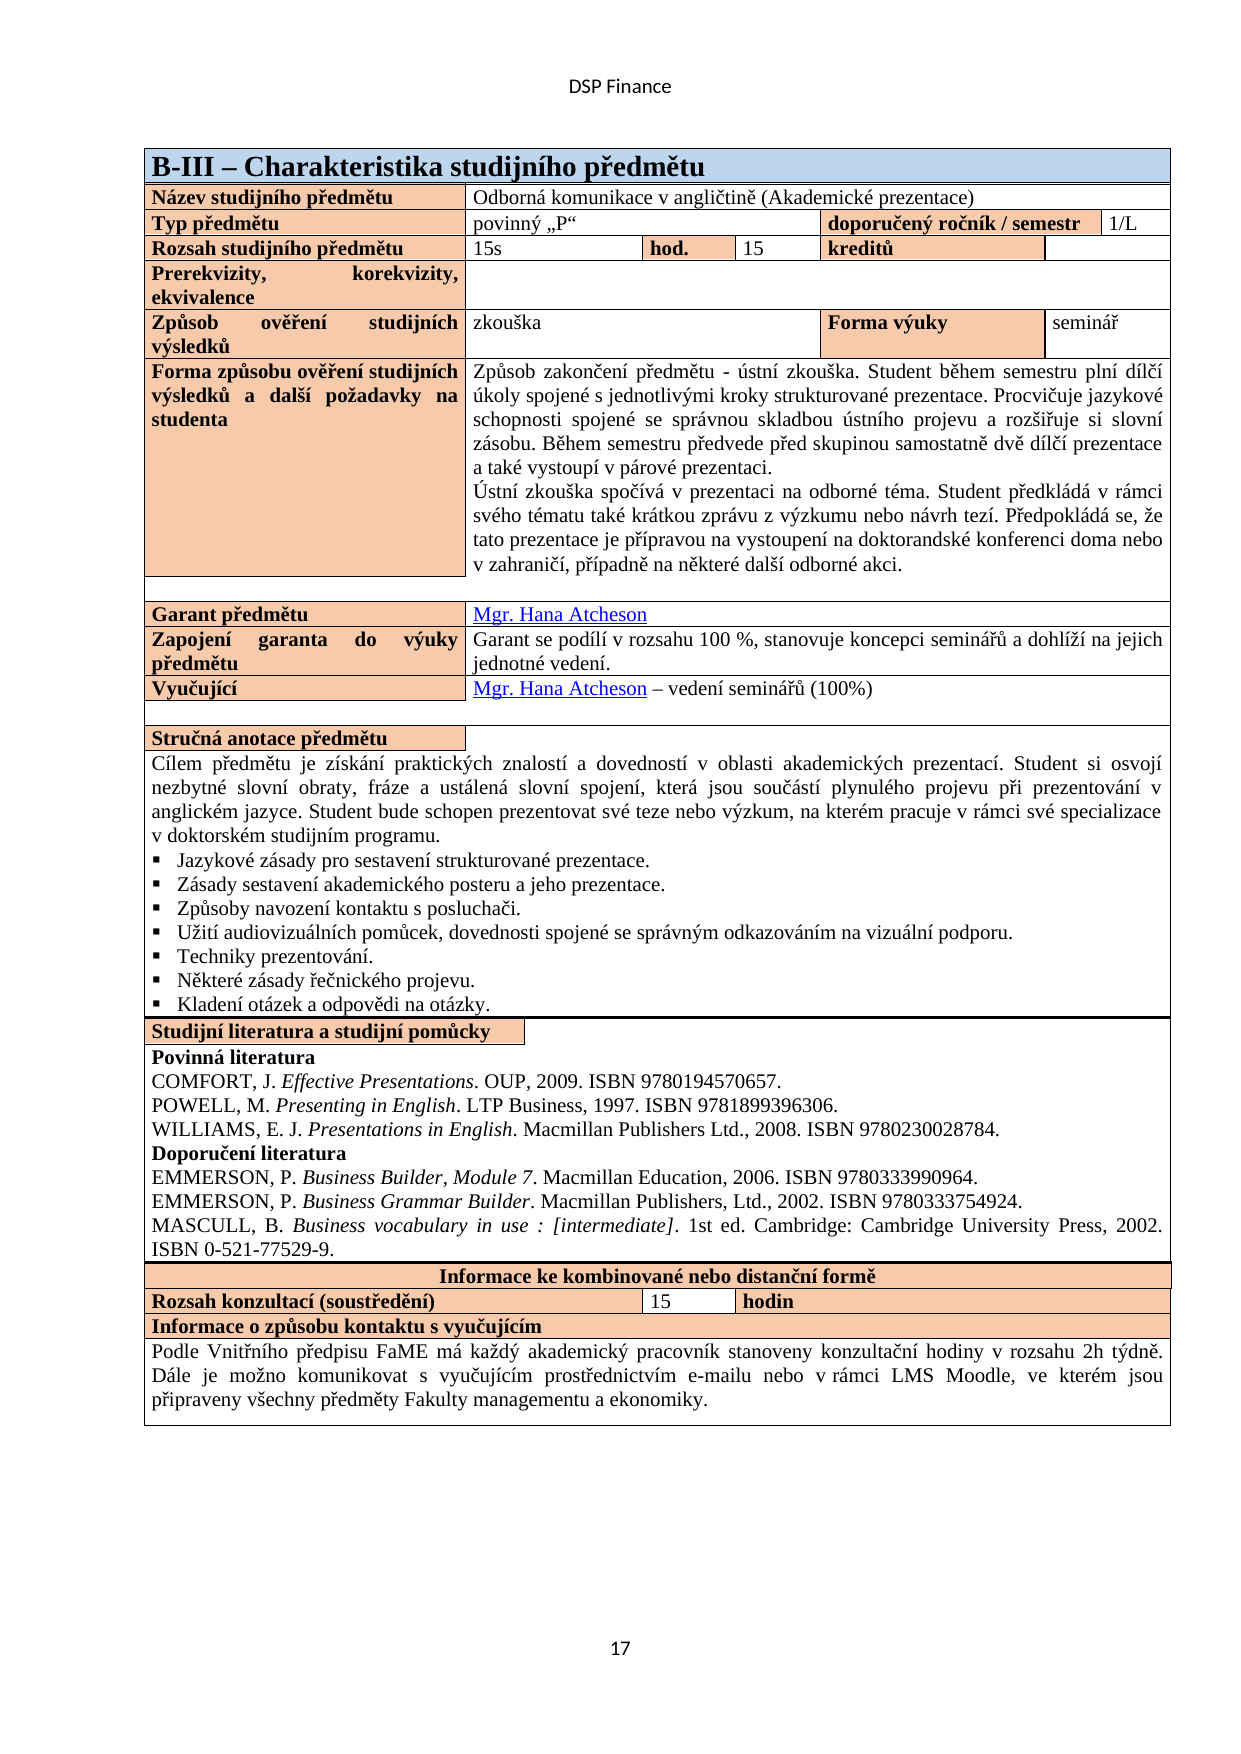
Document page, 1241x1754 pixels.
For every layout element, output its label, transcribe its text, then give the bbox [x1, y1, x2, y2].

table_cell Způsob zakončení předmětu - ústní zkouška. Student během semestru plní dílčí úkoly spojené s jednotlivými kroky strukturované prezentace. Procvičuje jazykové schopnosti spojené se správnou skladbou ústního projevu a rozšiřuje si slovní zásobu. Během semestru předvede před skupinou samostatně dvě dílčí prezentace a také vystoupí v párové prezentaci. Ústní zkouška spočívá v prezentaci na odborné téma. Student předkládá v rámci svého tématu také krátkou zprávu z výzkumu nebo návrh tezí. Předpokládá se, že tato prezentace je přípravou na vystoupení na doktorandské konferenci doma nebo v zahraničí, případně na některé další odborné akci. [466, 359, 1170, 576]
table_cell Způsob ověření studijních výsledků [145, 310, 465, 358]
table_cell Garant se podílí v rozsahu 100 %, stanovuje koncepci seminářů a dohlíží na jejich jednotné vedení. [466, 627, 1170, 675]
table_cell hod. [643, 236, 735, 259]
table_cell [145, 700, 1170, 725]
table_cell kreditů [821, 236, 1044, 259]
table_cell Zapojení garanta do výuky předmětu [145, 627, 465, 675]
table_cell Cílem předmětu je získání praktických znalostí a dovedností v oblasti akademických prezentací. Student si osvojí nezbytné slovní obraty, fráze a ustálená slovní spojení, která jsou součástí plynulého projevu při prezentování v anglickém jazyce. Student bude schopen prezentovat své teze nebo výzkum, na kterém pracuje v rámci své specializace v doktorském studijním programu. Jazykové zásady pro sestavení strukturované prezentace. Zásady sestavení akademického posteru a jeho prezentace. Způsoby navození kontaktu s posluchači. Užití audiovizuálních pomůcek, dovednosti spojené se správným odkazováním na vizuální podporu. Techniky prezentování. Některé zásady řečnického projevu. Kladení otázek a odpovědi na otázky. [145, 750, 1170, 1016]
table_cell Rozsah studijního předmětu [145, 236, 465, 259]
table_cell 15s [466, 236, 642, 259]
table_cell [466, 726, 1170, 750]
table_cell zkouška [466, 310, 820, 358]
table_cell Povinná literatura Comfort, J. Effective Presentations. OUP, 2009. ISBN 9780194570657. Powell, M. Presenting in English. LTP Business, 1997. ISBN 9781899396306. Williams, E. J. Presentations in English. Macmillan Publishers Ltd., 2008. ISBN 9780230028784. Doporučení literatura Emmerson, P. Business Builder, Module 7. Macmillan Education, 2006. ISBN 9780333990964. Emmerson, P. Business Grammar Builder. Macmillan Publishers, Ltd., 2002. ISBN 9780333754924. Mascull, B. Business vocabulary in use : [intermediate]. 1st ed. Cambridge: Cambridge University Press, 2002. ISBN 0-521-77529-9. [145, 1044, 1170, 1261]
table_cell povinný „P“ [466, 210, 820, 234]
table_cell [1046, 236, 1170, 259]
table_cell seminář [1046, 310, 1170, 358]
table_cell Odborná komunikace v angličtině (Akademické prezentace) [466, 185, 1170, 209]
table_cell Vyučující [145, 676, 465, 700]
table_cell Mgr. Hana Atcheson – vedení seminářů (100%) [466, 676, 1170, 700]
table_cell Typ předmětu [145, 210, 465, 234]
table_cell [525, 1019, 1170, 1043]
table_cell hodin [736, 1289, 1170, 1313]
table_cell 1/L [1102, 210, 1170, 234]
table_cell Podle Vnitřního předpisu FaME má každý akademický pracovník stanoveny konzultační hodiny v rozsahu 2h týdně. Dále je možno komunikovat s vyučujícím prostřednictvím e-mailu nebo v rámci LMS Moodle, ve kterém jsou připraveny všechny předměty Fakulty managementu a ekonomiky. [145, 1339, 1170, 1425]
table_cell Forma způsobu ověření studijních výsledků a další požadavky na studenta [145, 359, 465, 576]
table_cell 15 [643, 1289, 735, 1313]
table_cell Informace o způsobu kontaktu s vyučujícím [145, 1314, 1170, 1338]
table_cell Rozsah konzultací (soustředění) [145, 1289, 642, 1313]
table_header B-III – Charakteristika studijního předmětu [145, 149, 1170, 182]
table_cell Informace ke kombinované nebo distanční formě [145, 1264, 1171, 1288]
table_cell Název studijního předmětu [145, 185, 465, 209]
table_cell 15 [736, 236, 820, 259]
table_cell [145, 576, 1170, 601]
table_cell Stručná anotace předmětu [145, 726, 465, 750]
table_cell Mgr. Hana Atcheson [466, 602, 1170, 626]
table_cell doporučený ročník / semestr [821, 210, 1101, 234]
table_cell [466, 261, 1170, 309]
table_cell Studijní literatura a studijní pomůcky [145, 1019, 524, 1043]
table_cell Forma výuky [821, 310, 1044, 358]
table_cell Garant předmětu [145, 602, 465, 626]
table_cell Prerekvizity, korekvizity, ekvivalence [145, 261, 465, 309]
